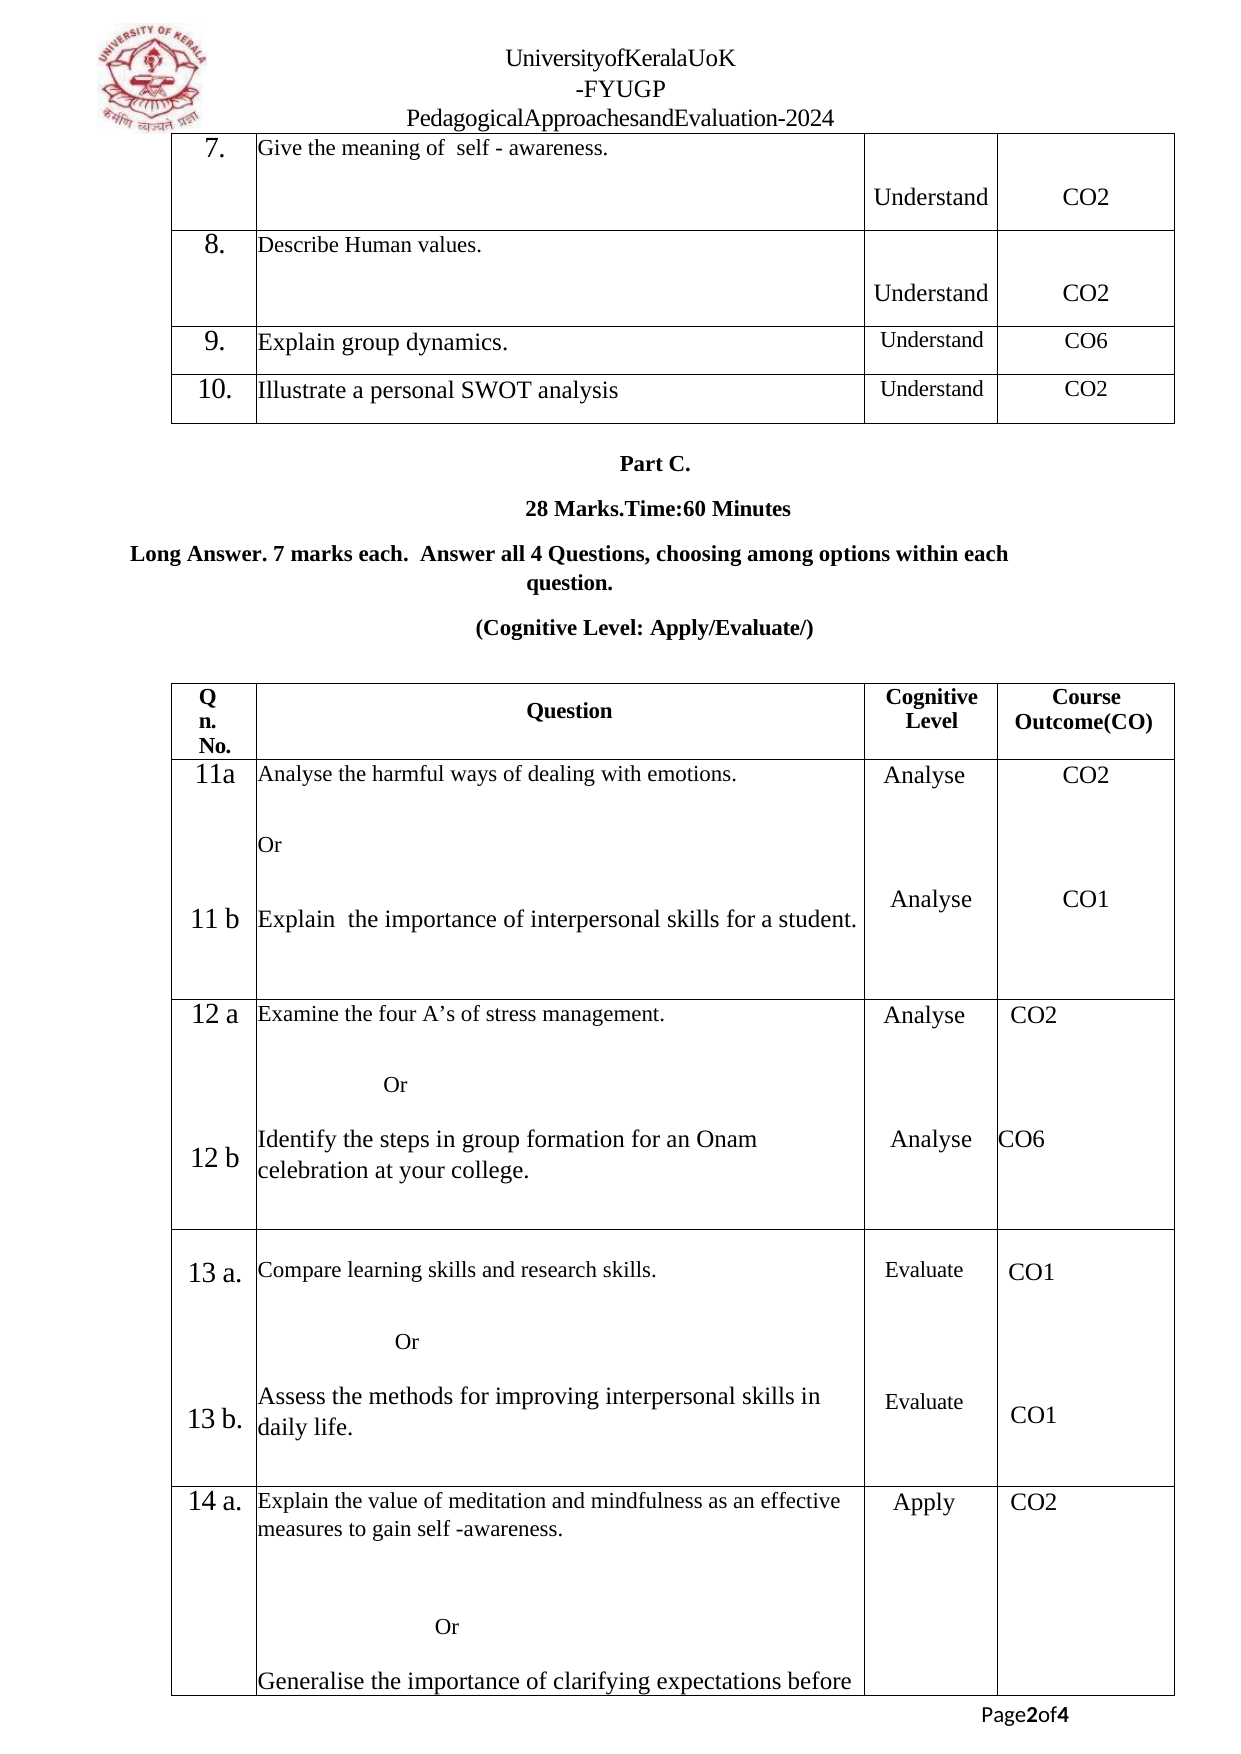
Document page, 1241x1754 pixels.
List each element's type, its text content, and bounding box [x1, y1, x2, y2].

table_cell 10. [172, 375, 256, 423]
table_header Question [257, 684, 864, 759]
table_cell 8. [172, 231, 256, 326]
table_cell Analyse Analyse [865, 760, 997, 999]
table_cell 14 a. 14 b. [172, 1487, 256, 1694]
table_cell CO6 [998, 327, 1174, 374]
table_cell Understand [865, 375, 997, 423]
table_cell Compare learning skills and research skills. Or Assess the methods for improving interpersonal skills in daily life. [257, 1230, 864, 1486]
table_cell CO2 CO6 [998, 1487, 1174, 1694]
table_cell Examine the four A’s of stress management. Or Identify the steps in group formation for an Onam celebration at your college. [257, 1000, 864, 1229]
table_cell Evaluate Evaluate [865, 1230, 997, 1486]
text Long Answer. 7 marks each. Answer all 4 Questions, choosing among options within each question. [77, 541, 1062, 595]
table_cell Explain group dynamics. [257, 327, 864, 374]
table_cell Analyse the harmful ways of dealing with emotions. Or Explain the importance of interpersonal skills for a student. [257, 760, 864, 999]
table_cell 7. [172, 134, 256, 229]
table_cell Illustrate a personal SWOT analysis [257, 375, 864, 423]
table_cell CO2 [998, 134, 1174, 229]
table_cell CO2 CO1 [998, 760, 1174, 999]
table_cell Give the meaning of self - awareness. [257, 134, 864, 229]
table_cell Understand [865, 327, 997, 374]
table_cell Describe Human values. [257, 231, 864, 326]
table_cell 11a 11 b [172, 760, 256, 999]
text (Cognitive Level: Apply/Evaluate/) [103, 614, 1186, 640]
text Part C. [124, 450, 1186, 477]
table_cell 13 a. 13 b. [172, 1230, 256, 1486]
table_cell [257, 1487, 864, 1694]
table_cell 12 a 12 b [172, 1000, 256, 1229]
text 28 Marks.Time:60 Minutes [124, 495, 1186, 522]
table_header Q n. No. [172, 684, 256, 759]
table_cell CO2 [998, 375, 1174, 423]
picture [97, 23, 207, 134]
table_cell Analyse Analyse [865, 1000, 997, 1229]
table_cell Apply Apply [865, 1487, 997, 1694]
table_cell 9. [172, 327, 256, 374]
table_header Course Outcome(CO) [998, 684, 1174, 759]
table_cell CO2 CO6 [998, 1000, 1174, 1229]
table_header Cognitive Level [865, 684, 997, 759]
table_cell Understand [865, 134, 997, 229]
table_cell CO2 [998, 231, 1174, 326]
table_cell Understand [865, 231, 997, 326]
table_cell CO1 CO1 [998, 1230, 1174, 1486]
